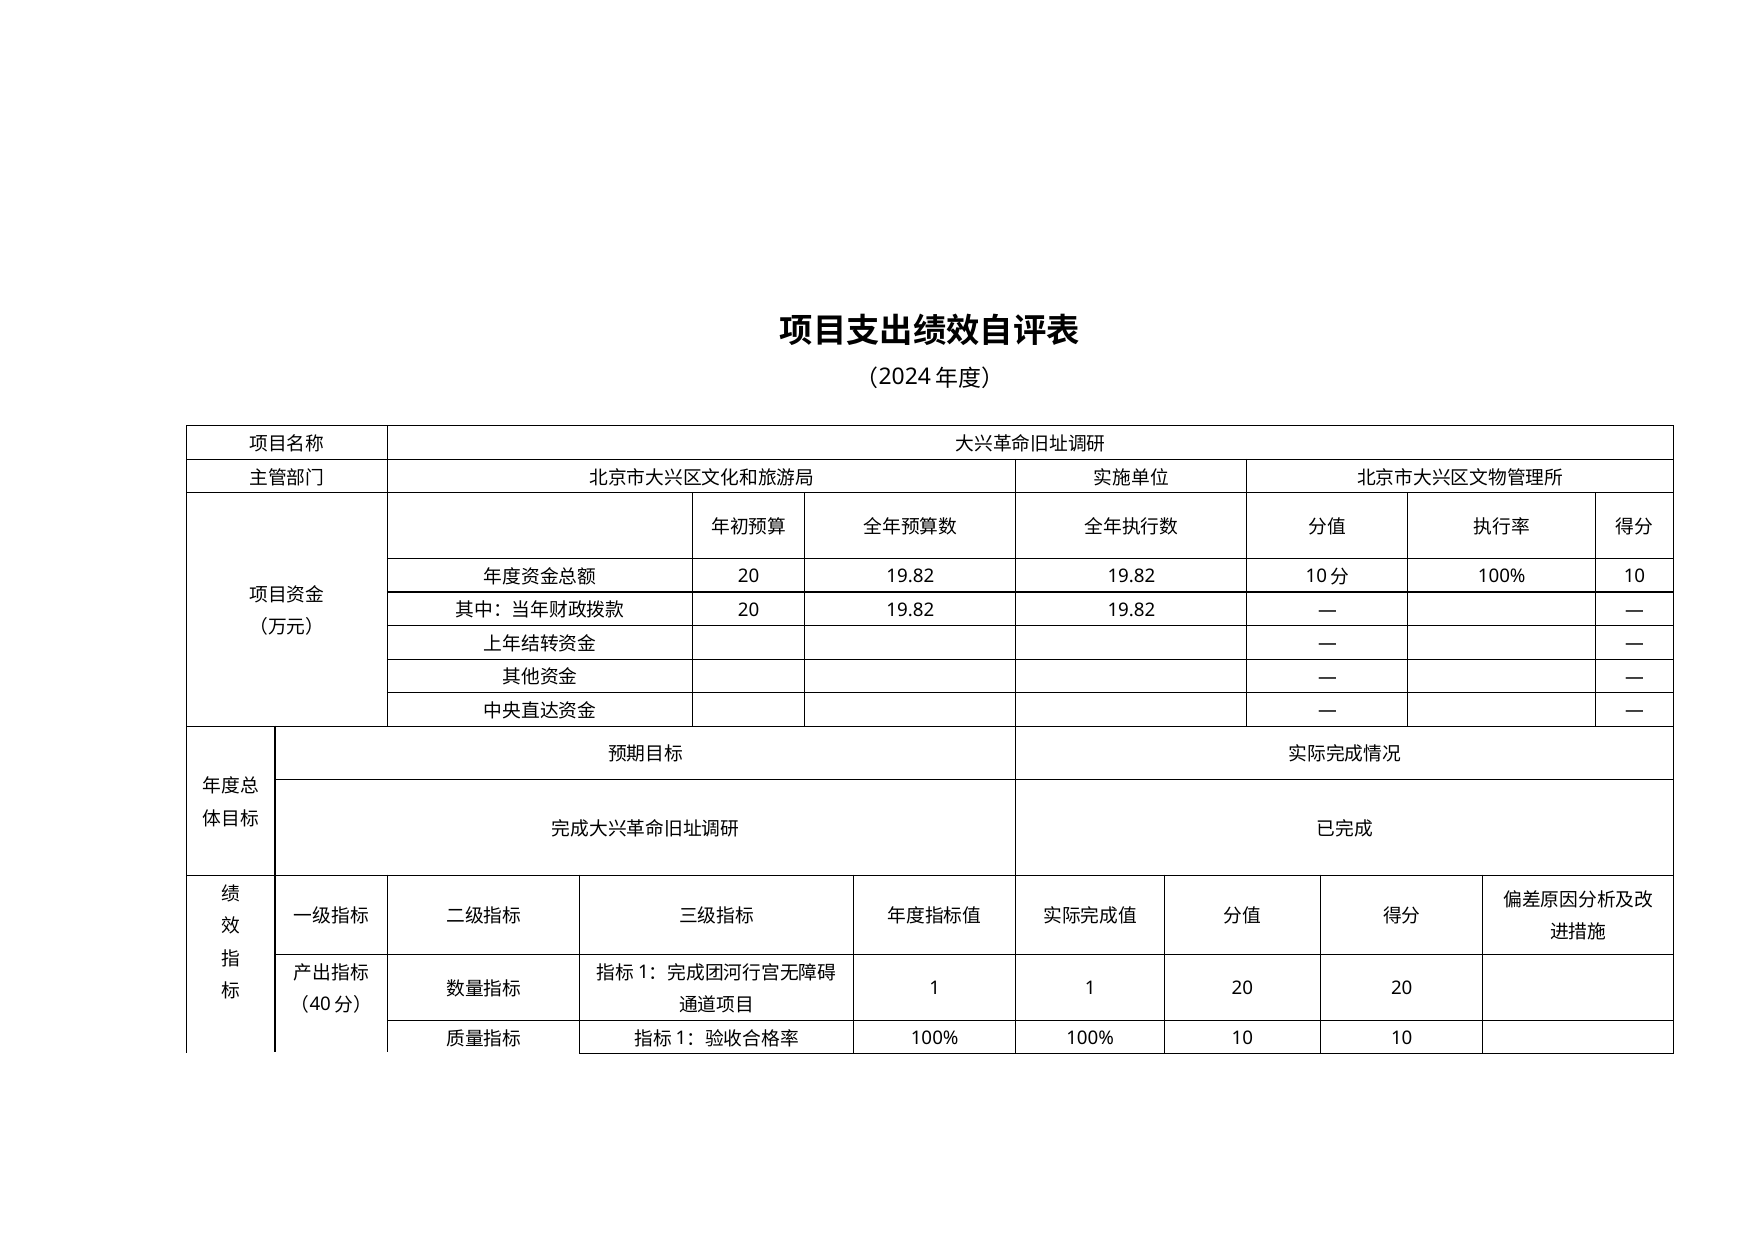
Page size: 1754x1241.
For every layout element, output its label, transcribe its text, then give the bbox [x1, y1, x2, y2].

table_cell 年度指标值 [854, 876, 1015, 954]
table_cell 19.82 [805, 559, 1015, 591]
table_cell 19.82 [1016, 559, 1246, 591]
table_cell [805, 693, 1015, 726]
table_cell 北京市大兴区文物管理所 [1247, 460, 1673, 492]
table_cell 分值 [1247, 493, 1407, 558]
table_cell [805, 660, 1015, 692]
table_cell 偏差原因分析及改进措施 [1483, 876, 1673, 954]
table_cell — [1596, 660, 1673, 692]
table_cell 全年预算数 [805, 493, 1015, 558]
table_cell 指标1：验收合格率 [580, 1021, 853, 1053]
table_cell 三级指标 [580, 876, 853, 954]
table_cell 10分 [1247, 559, 1407, 591]
table_cell 指标1：完成团河行宫无障碍通道项目 [580, 955, 853, 1020]
table_cell 分值 [1165, 876, 1320, 954]
table_cell 年度总体目标 [187, 727, 274, 874]
table_cell 项目资金 （万元） [187, 493, 387, 726]
table_cell 实际完成值 [1016, 876, 1164, 954]
table_cell 20 [693, 593, 804, 625]
table_cell — [1596, 693, 1673, 726]
table_cell 19.82 [805, 593, 1015, 625]
table_cell 其他资金 [388, 660, 692, 692]
table_cell 20 [1165, 955, 1320, 1020]
table_cell — [1596, 626, 1673, 658]
table_cell 主管部门 [187, 460, 387, 492]
table_cell 质量指标 [388, 1021, 579, 1053]
table_cell 北京市大兴区文化和旅游局 [388, 460, 1015, 492]
table_cell 100% [854, 1021, 1015, 1053]
table_cell [693, 660, 804, 692]
table_cell 100% [1016, 1021, 1164, 1053]
table_cell 10 [1596, 559, 1673, 591]
table_cell 产出指标（40分） [275, 955, 387, 1053]
table_cell 已完成 [1016, 780, 1673, 874]
table_cell — [1247, 660, 1407, 692]
table_cell 年度资金总额 [388, 559, 692, 591]
table_cell — [1596, 593, 1673, 625]
table_cell — [1247, 593, 1407, 625]
table_cell [693, 626, 804, 658]
table_cell 年初预算 [693, 493, 804, 558]
table_cell 20 [693, 559, 804, 591]
table_cell [1408, 660, 1595, 692]
table_cell 项目名称 [187, 426, 387, 459]
table_cell — [1247, 626, 1407, 658]
table_cell [693, 693, 804, 726]
table_cell 20 [1321, 955, 1482, 1020]
table_header 项目支出绩效自评表 [186, 295, 1673, 360]
table_cell [1408, 593, 1595, 625]
table_cell （2024年度） [186, 360, 1673, 425]
table_cell [1016, 660, 1246, 692]
table_cell 上年结转资金 [388, 626, 692, 658]
table_cell 得分 [1596, 493, 1673, 558]
table_cell — [1247, 693, 1407, 726]
table_cell 100% [1408, 559, 1595, 591]
table_cell 得分 [1321, 876, 1482, 954]
table_cell 数量指标 [388, 955, 579, 1020]
table_cell [1016, 693, 1246, 726]
table_cell [1016, 626, 1246, 658]
table_cell [388, 493, 692, 558]
table_cell [1408, 693, 1595, 726]
table_cell [1483, 1021, 1673, 1053]
table_cell 10 [1165, 1021, 1320, 1053]
table_cell 实际完成情况 [1016, 727, 1673, 779]
table_cell 10 [1321, 1021, 1482, 1053]
table_cell 实施单位 [1016, 460, 1246, 492]
table_cell 中央直达资金 [388, 693, 692, 726]
table_cell 1 [1016, 955, 1164, 1020]
table_cell 大兴革命旧址调研 [388, 426, 1673, 459]
table_cell 其中：当年财政拨款 [388, 593, 692, 625]
table_cell 19.82 [1016, 593, 1246, 625]
table_cell 执行率 [1408, 493, 1595, 558]
table_cell 完成大兴革命旧址调研 [276, 780, 1015, 874]
table_cell 一级指标 [276, 876, 387, 954]
table_cell 绩 效 指 标 [187, 876, 275, 1053]
table_cell 全年执行数 [1016, 493, 1246, 558]
table_cell 1 [854, 955, 1015, 1020]
table_cell [805, 626, 1015, 658]
table_cell 二级指标 [388, 876, 579, 954]
table_cell 预期目标 [276, 727, 1015, 779]
table_cell [1408, 626, 1595, 658]
table_cell [1483, 955, 1673, 1020]
